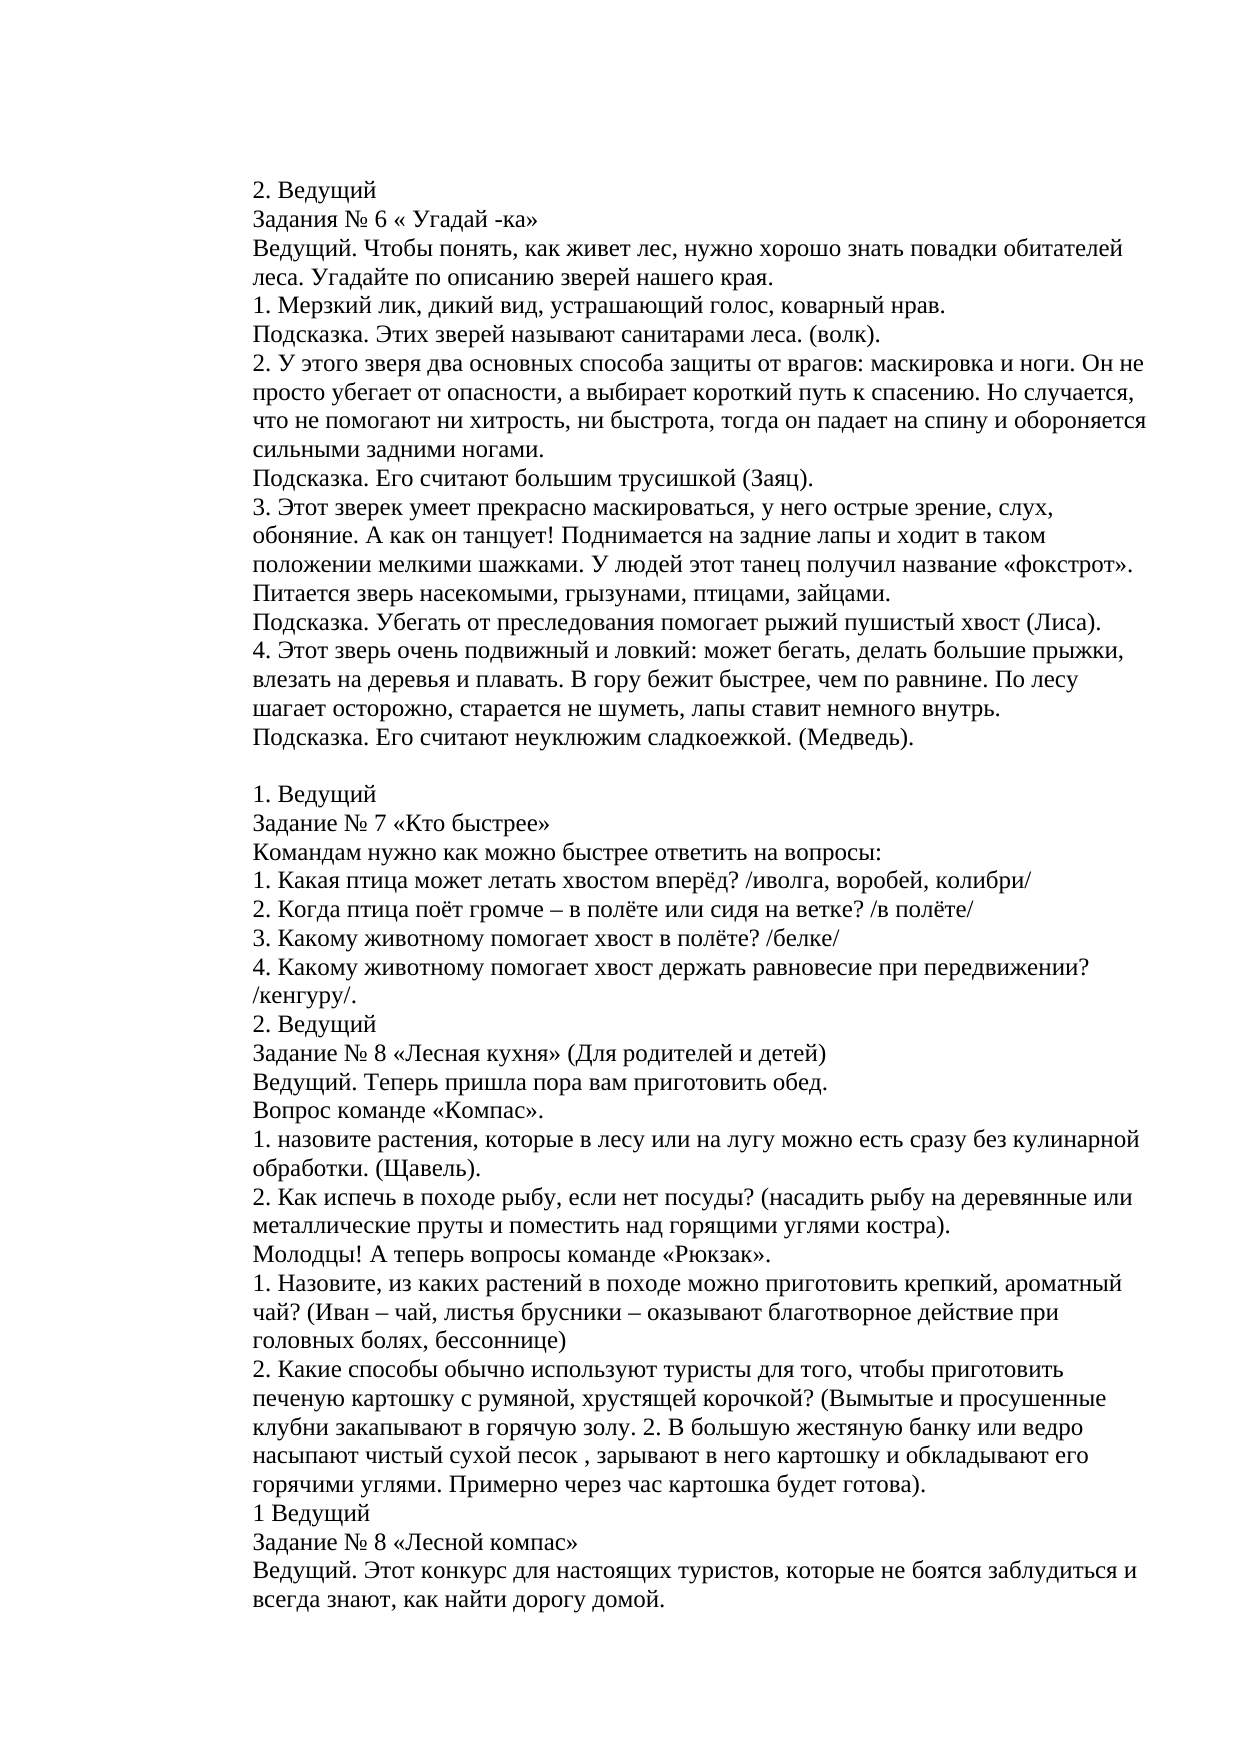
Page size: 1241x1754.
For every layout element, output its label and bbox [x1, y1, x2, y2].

text [252, 118, 1152, 1613]
